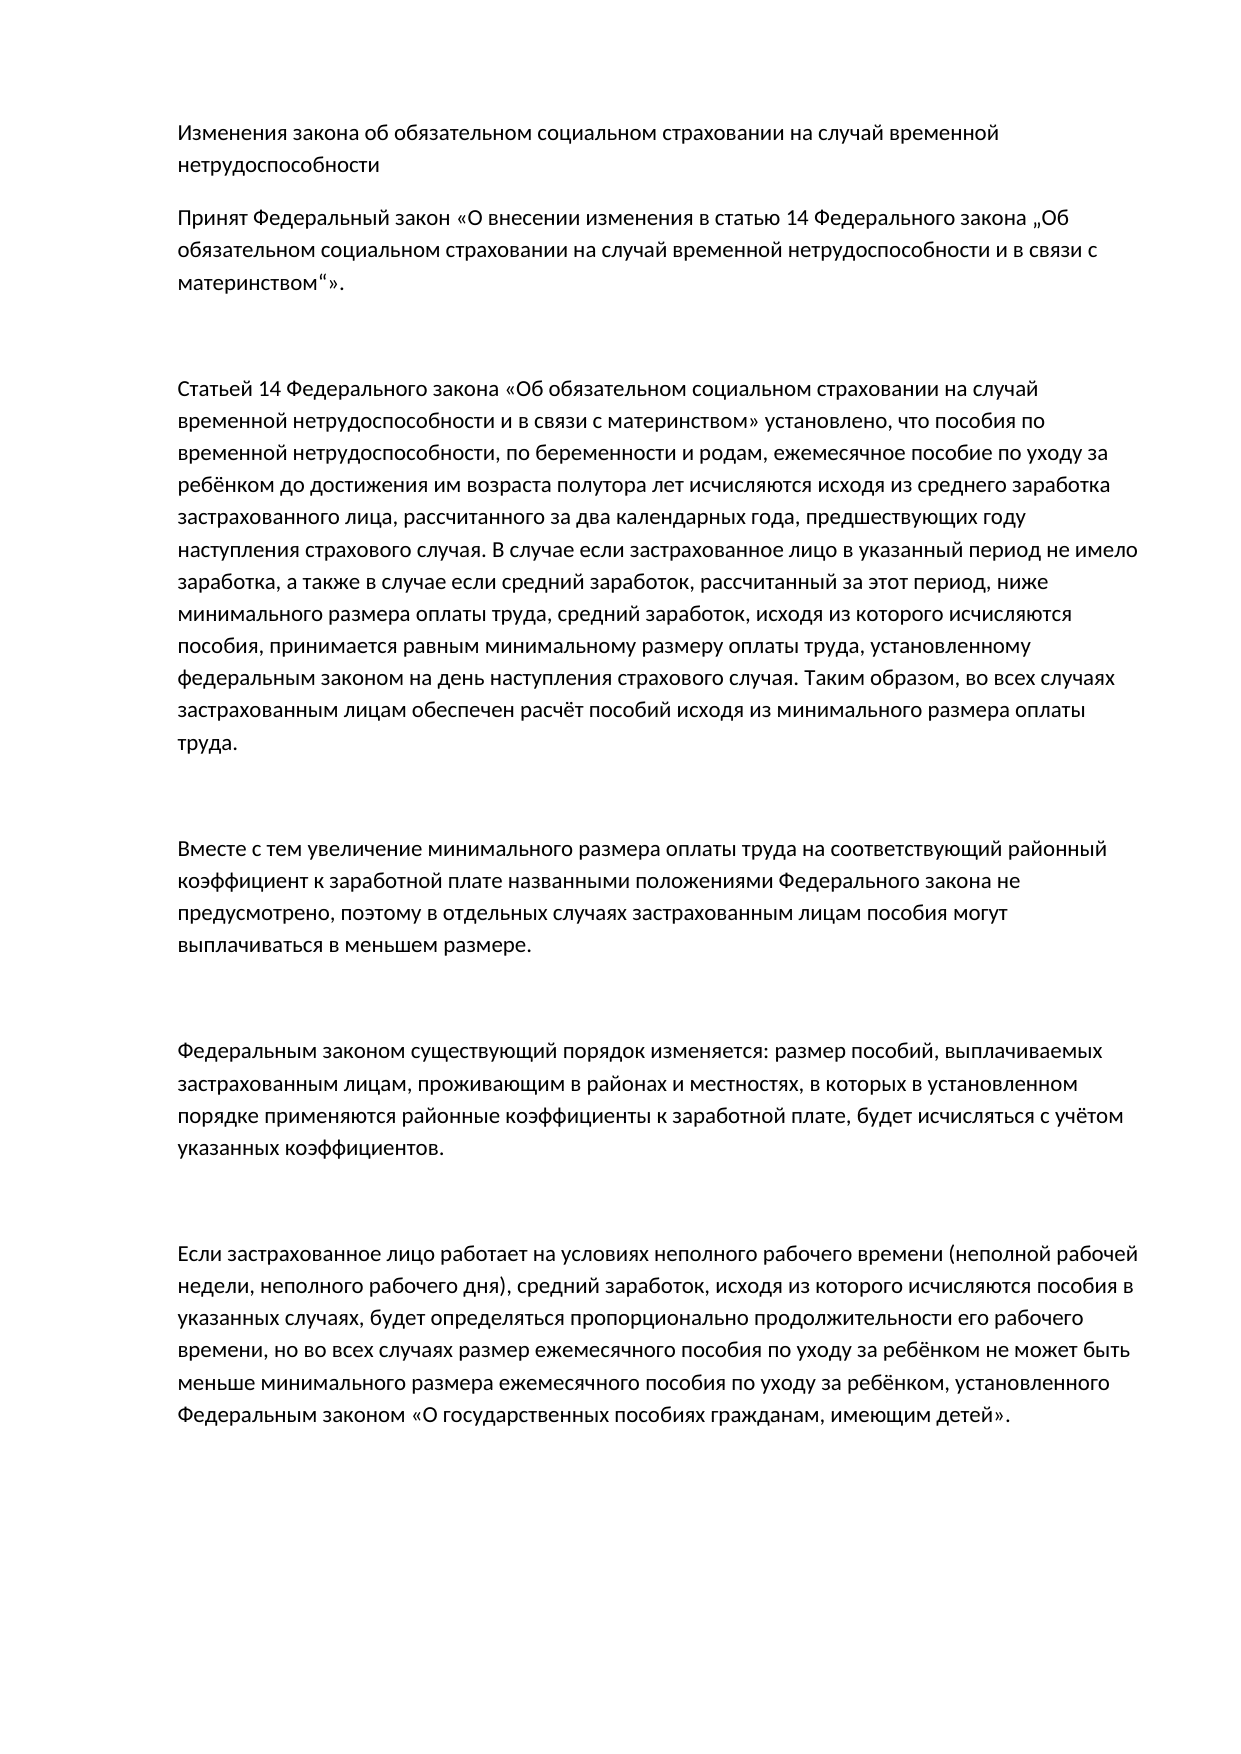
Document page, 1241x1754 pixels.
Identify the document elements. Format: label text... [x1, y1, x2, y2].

text Федеральным законом существующий порядок изменяется: размер пособий, выплачиваемых застрахованным лицам, проживающим в районах и местностях, в которых в установленном порядке применяются районные коэффициенты к заработной плате, будет исчисляться с учётом указанных коэффициентов. [177, 1036, 1152, 1161]
text Вместе с тем увеличение минимального размера оплаты труда на соответствующий районный коэффициент к заработной плате названными положениями Федерального закона не предусмотрено, поэтому в отдельных случаях застрахованным лицам пособия могут выплачиваться в меньшем размере. [177, 834, 1152, 958]
text Статьей 14 Федерального закона «Об обязательном социальном страховании на случай временной нетрудоспособности и в связи с материнством» установлено, что пособия по временной нетрудоспособности, по беременности и родам, ежемесячное пособие по уходу за ребёнком до достижения им возраста полутора лет исчисляются исходя из среднего заработка застрахованного лица, рассчитанного за два календарных года, предшествующих году наступления страхового случая. В случае если застрахованное лицо в указанный период не имело заработка, а также в случае если средний заработок, рассчитанный за этот период, ниже минимального размера оплаты труда, средний заработок, исходя из которого исчисляются пособия, принимается равным минимальному размеру оплаты труда, установленному федеральным законом на день наступления страхового случая. Таким образом, во всех случаях застрахованным лицам обеспечен расчёт пособий исходя из минимального размера оплаты труда. [177, 374, 1152, 756]
text Изменения закона об обязательном социальном страховании на случай временной нетрудоспособности [177, 118, 1152, 178]
text Принят Федеральный закон «О внесении изменения в статью 14 Федерального закона „Об обязательном социальном страховании на случай временной нетрудоспособности и в связи с материнством“». [177, 203, 1152, 296]
text Если застрахованное лицо работает на условиях неполного рабочего времени (неполной рабочей недели, неполного рабочего дня), средний заработок, исходя из которого исчисляются пособия в указанных случаях, будет определяться пропорционально продолжительности его рабочего времени, но во всех случаях размер ежемесячного пособия по уходу за ребёнком не может быть меньше минимального размера ежемесячного пособия по уходу за ребёнком, установленного Федеральным законом «О государственных пособиях гражданам, имеющим детей». [177, 1239, 1152, 1428]
